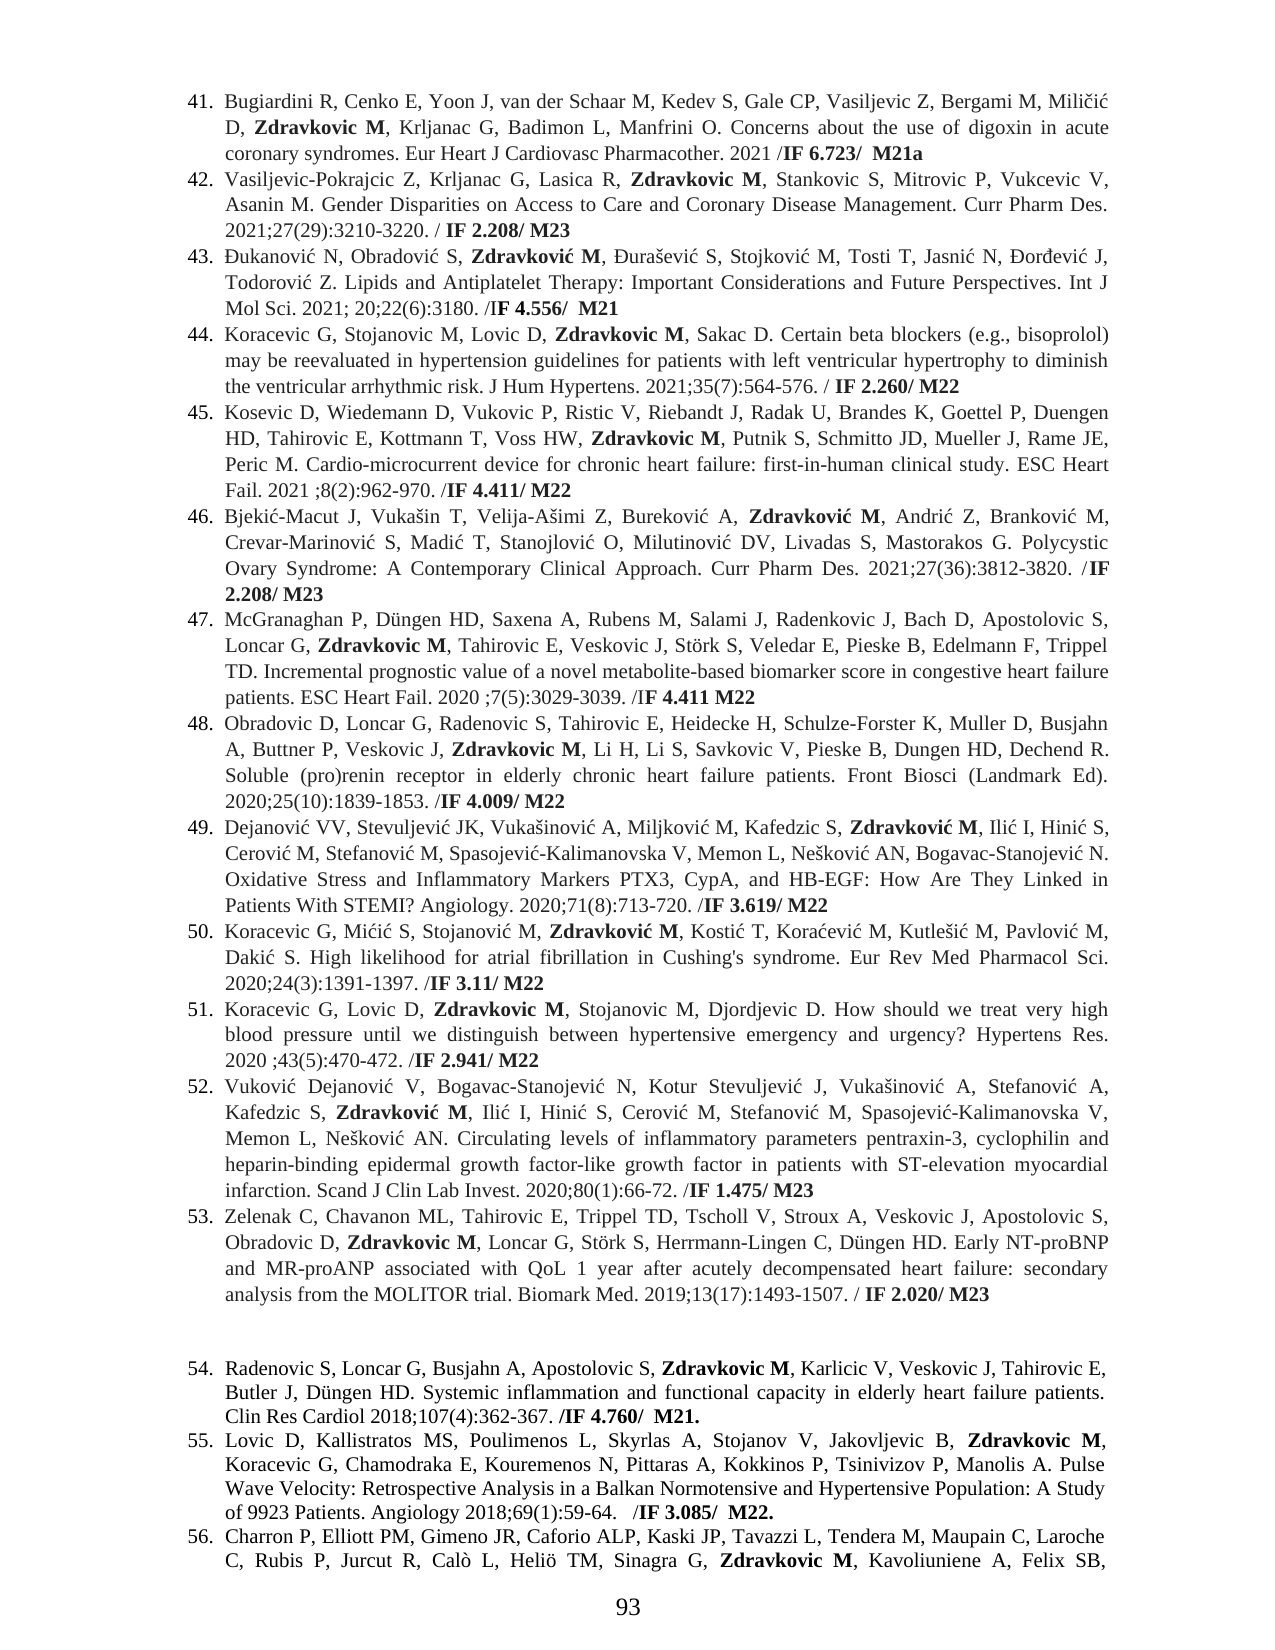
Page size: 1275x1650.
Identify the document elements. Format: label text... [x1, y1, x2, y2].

list Obradovic D, Loncar G, Radenovic S, Tahirovic E, Heidecke H, Schulze-Forster K, Muller D, Busjahn A, Buttner P, Veskovic J, Zdravkovic M, Li H, Li S, Savkovic V, Pieske B, Dungen HD, Dechend R. Soluble (pro)renin receptor in elderly chronic heart failure patients. Front Biosci (Landmark Ed). 2020;25(10):1839-1853. /IF 4.009/ M22 [187, 711, 1110, 813]
list Vuković Dejanović V, Bogavac-Stanojević N, Kotur Stevuljević J, Vukašinović A, Stefanović A, Kafedzic S, Zdravković M, Ilić I, Hinić S, Cerović M, Stefanović M, Spasojević-Kalimanovska V, Memon L, Nešković AN. Circulating levels of inflammatory parameters pentraxin-3, cyclophilin and heparin-binding epidermal growth factor-like growth factor in patients with ST-elevation myocardial infarction. Scand J Clin Lab Invest. 2020;80(1):66-72. /IF 1.475/ M23 [187, 1074, 1110, 1202]
list Vasiljevic-Pokrajcic Z, Krljanac G, Lasica R, Zdravkovic M, Stankovic S, Mitrovic P, Vukcevic V, Asanin M. Gender Disparities on Access to Care and Coronary Disease Management. Curr Pharm Des. 2021;27(29):3210-3220. / IF 2.208/ M23 [187, 166, 1110, 242]
list Bjekić-Macut J, Vukašin T, Velija-Ašimi Z, Bureković A, Zdravković M, Andrić Z, Branković M, Crevar-Marinović S, Madić T, Stanojlović O, Milutinović DV, Livadas S, Mastorakos G. Polycystic Ovary Syndrome: A Contemporary Clinical Approach. Curr Pharm Des. 2021;27(36):3812-3820. /IF 2.208/ M23 [187, 504, 1110, 606]
list Zelenak C, Chavanon ML, Tahirovic E, Trippel TD, Tscholl V, Stroux A, Veskovic J, Apostolovic S, Obradovic D, Zdravkovic M, Loncar G, Störk S, Herrmann-Lingen C, Düngen HD. Early NT-proBNP and MR-proANP associated with QoL 1 year after acutely decompensated heart failure: secondary analysis from the MOLITOR trial. Biomark Med. 2019;13(17):1493-1507. / IF 2.020/ M23 [187, 1204, 1110, 1306]
list Lovic D, Kallistratos MS, Poulimenos L, Skyrlas A, Stojanov V, Jakovljevic B, Zdravkovic M, Koracevic G, Chamodraka E, Kouremenos N, Pittaras A, Kokkinos P, Tsinivizov P, Manolis A. Pulse Wave Velocity: Retrospective Analysis in a Balkan Normotensive and Hypertensive Population: A Study of 9923 Patients. Angiology 2018;69(1):59-64. /IF 3.085/ M22. [187, 1428, 1106, 1524]
list Koracevic G, Stojanovic M, Lovic D, Zdravkovic M, Sakac D. Certain beta blockers (e.g., bisoprolol) may be reevaluated in hypertension guidelines for patients with left ventricular hypertrophy to diminish the ventricular arrhythmic risk. J Hum Hypertens. 2021;35(7):564-576. / IF 2.260/ M22 [187, 322, 1110, 398]
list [187, 1524, 1106, 1572]
list Koracevic G, Mićić S, Stojanović M, Zdravković M, Kostić T, Koraćević M, Kutlešić M, Pavlović M, Dakić S. High likelihood for atrial fibrillation in Cushing's syndrome. Eur Rev Med Pharmacol Sci. 2020;24(3):1391-1397. /IF 3.11/ M22 [187, 919, 1110, 994]
list Dejanović VV, Stevuljević JK, Vukašinović A, Miljković M, Kafedzic S, Zdravković M, Ilić I, Hinić S, Cerović M, Stefanović M, Spasojević-Kalimanovska V, Memon L, Nešković AN, Bogavac-Stanojević N. Oxidative Stress and Inflammatory Markers PTX3, CypA, and HB-EGF: How Are They Linked in Patients With STEMI? Angiology. 2020;71(8):713-720. /IF 3.619/ M22 [187, 815, 1110, 917]
list McGranaghan P, Düngen HD, Saxena A, Rubens M, Salami J, Radenkovic J, Bach D, Apostolovic S, Loncar G, Zdravkovic M, Tahirovic E, Veskovic J, Störk S, Veledar E, Pieske B, Edelmann F, Trippel TD. Incremental prognostic value of a novel metabolite-based biomarker score in congestive heart failure patients. ESC Heart Fail. 2020 ;7(5):3029-3039. /IF 4.411 M22 [187, 607, 1110, 709]
list Đukanović N, Obradović S, Zdravković M, Đurašević S, Stojković M, Tosti T, Jasnić N, Đorđević J, Todorović Z. Lipids and Antiplatelet Therapy: Important Considerations and Future Perspectives. Int J Mol Sci. 2021; 20;22(6):3180. /IF 4.556/ M21 [187, 244, 1110, 320]
list Koracevic G, Lovic D, Zdravkovic M, Stojanovic M, Djordjevic D. How should we treat very high blood pressure until we distinguish between hypertensive emergency and urgency? Hypertens Res. 2020 ;43(5):470-472. /IF 2.941/ M22 [187, 996, 1110, 1072]
list Kosevic D, Wiedemann D, Vukovic P, Ristic V, Riebandt J, Radak U, Brandes K, Goettel P, Duengen HD, Tahirovic E, Kottmann T, Voss HW, Zdravkovic M, Putnik S, Schmitto JD, Mueller J, Rame JE, Peric M. Cardio-microcurrent device for chronic heart failure: first-in-human clinical study. ESC Heart Fail. 2021 ;8(2):962-970. /IF 4.411/ M22 [187, 400, 1110, 502]
list Radenovic S, Loncar G, Busjahn A, Apostolovic S, Zdravkovic M, Karlicic V, Veskovic J, Tahirovic E, Butler J, Düngen HD. Systemic inflammation and functional capacity in elderly heart failure patients. Clin Res Cardiol 2018;107(4):362-367. /IF 4.760/ M21. [187, 1356, 1106, 1428]
list Bugiardini R, Cenko E, Yoon J, van der Schaar M, Kedev S, Gale CP, Vasiljevic Z, Bergami M, Miličić D, Zdravkovic M, Krljanac G, Badimon L, Manfrini O. Concerns about the use of digoxin in acute coronary syndromes. Eur Heart J Cardiovasc Pharmacother. 2021 /IF 6.723/ M21a [187, 89, 1110, 164]
